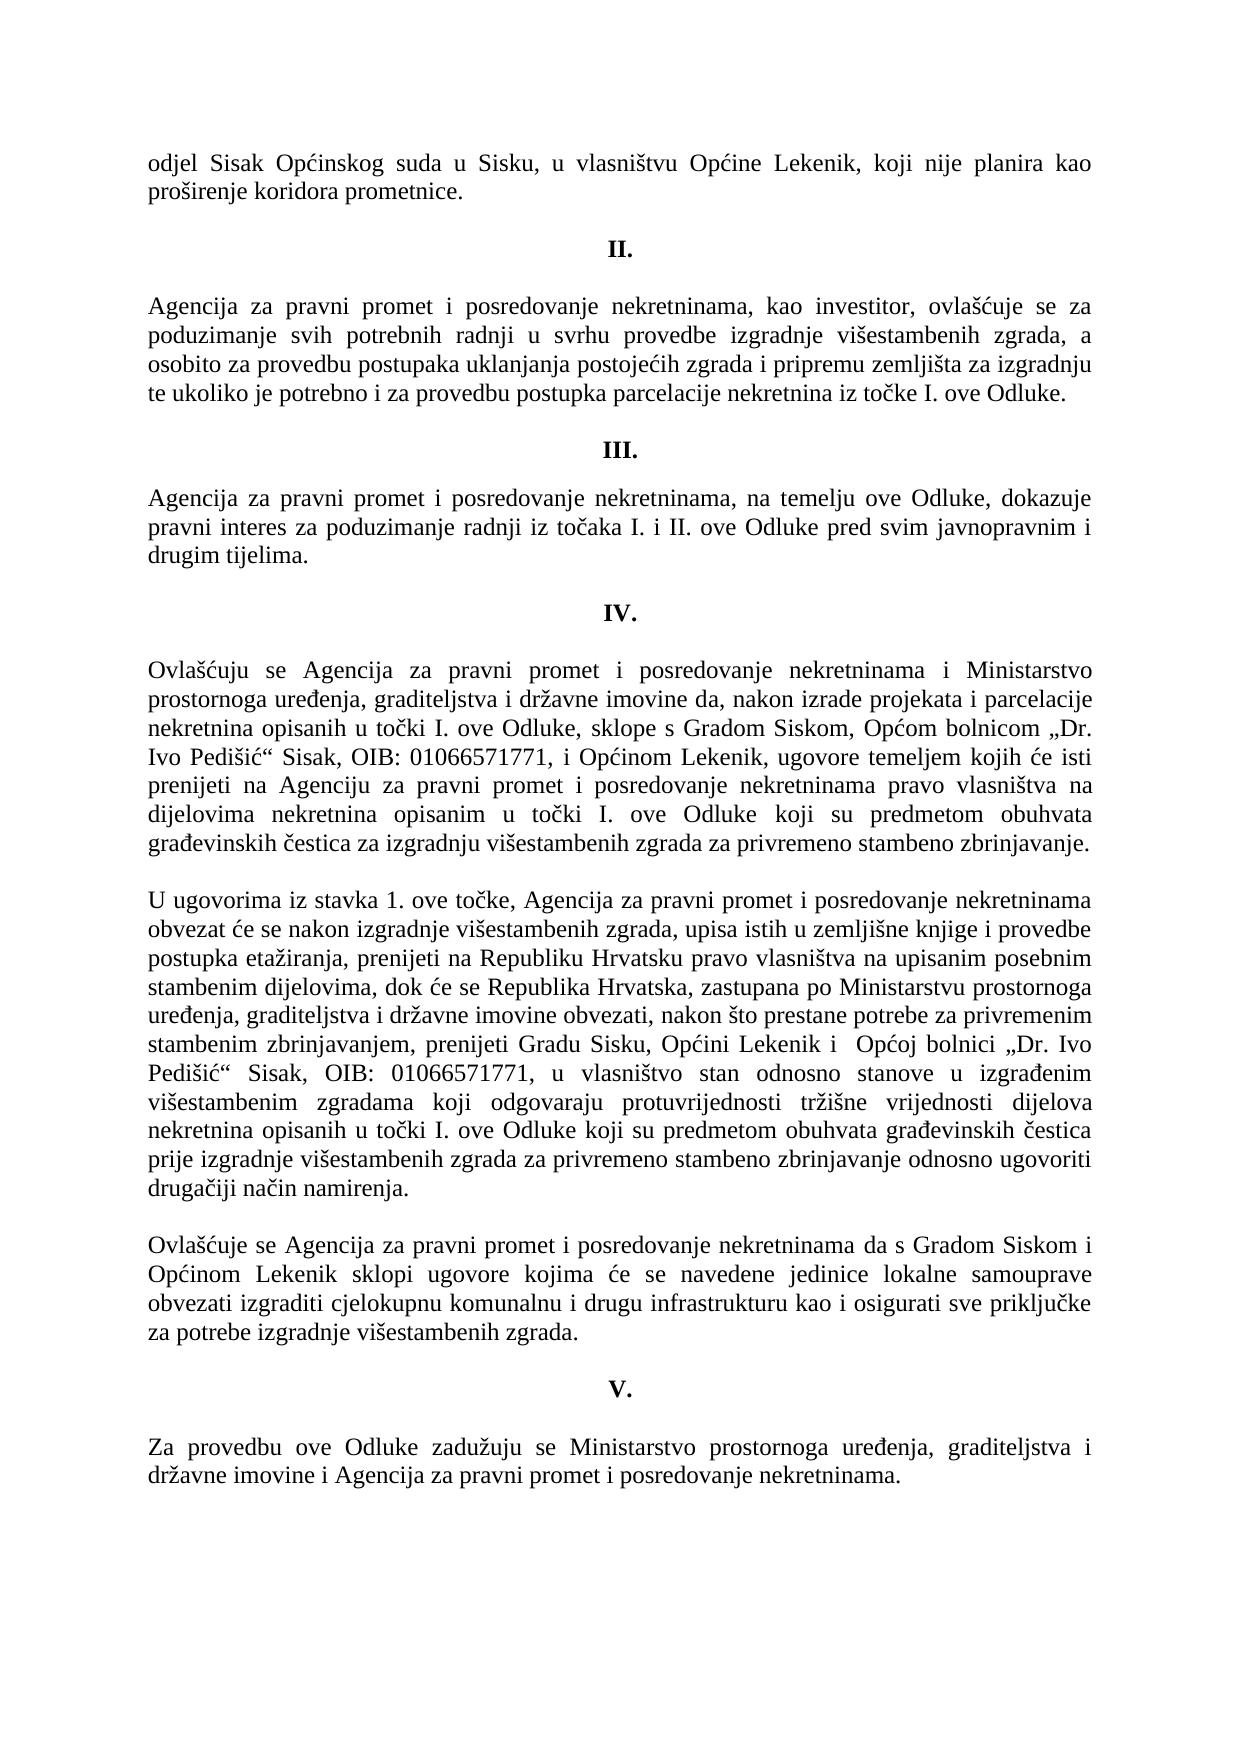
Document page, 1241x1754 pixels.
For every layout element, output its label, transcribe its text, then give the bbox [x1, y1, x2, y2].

text Agencija za pravni promet i posredovanje nekretninama, na temelju ove Odluke, dokazuje pravni interes za poduzimanje radnji iz točaka I. i II. ove Odluke pred svim javnopravnim i drugim tijelima. [148, 483, 1093, 569]
text II. [148, 234, 1093, 263]
text V. [148, 1374, 1093, 1403]
text Ovlašćuju se Agencija za pravni promet i posredovanje nekretninama i Ministarstvo prostornoga uređenja, graditeljstva i državne imovine da, nakon izrade projekata i parcelacije nekretnina opisanih u točki I. ove Odluke, sklope s Gradom Siskom, Općom bolnicom „Dr. Ivo Pedišić“ Sisak, OIB: 01066571771, i Općinom Lekenik, ugovore temeljem kojih će isti prenijeti na Agenciju za pravni promet i posredovanje nekretninama pravo vlasništva na dijelovima nekretnina opisanim u točki I. ove Odluke koji su predmetom obuhvata građevinskih čestica za izgradnju višestambenih zgrada za privremeno stambeno zbrinjavanje. [148, 656, 1093, 857]
text U ugovorima iz stavka 1. ove točke, Agencija za pravni promet i posredovanje nekretninama obvezat će se nakon izgradnje višestambenih zgrada, upisa istih u zemljišne knjige i provedbe postupka etažiranja, prenijeti na Republiku Hrvatsku pravo vlasništva na upisanim posebnim stambenim dijelovima, dok će se Republika Hrvatska, zastupana po Ministarstvu prostornoga uređenja, graditeljstva i državne imovine obvezati, nakon što prestane potrebe za privremenim stambenim zbrinjavanjem, prenijeti Gradu Sisku, Općini Lekenik i Općoj bolnici „Dr. Ivo Pedišić“ Sisak, OIB: 01066571771, u vlasništvo stan odnosno stanove u izgrađenim višestambenim zgradama koji odgovaraju protuvrijednosti tržišne vrijednosti dijelova nekretnina opisanih u točki I. ove Odluke koji su predmetom obuhvata građevinskih čestica prije izgradnje višestambenih zgrada za privremeno stambeno zbrinjavanje odnosno ugovoriti drugačiji način namirenja. [148, 886, 1093, 1202]
text Za provedbu ove Odluke zadužuju se Ministarstvo prostornoga uređenja, graditeljstva i državne imovine i Agencija za pravni promet i posredovanje nekretninama. [148, 1432, 1093, 1489]
text IV. [148, 598, 1093, 627]
text Agencija za pravni promet i posredovanje nekretninama, kao investitor, ovlašćuje se za poduzimanje svih potrebnih radnji u svrhu provedbe izgradnje višestambenih zgrada, a osobito za provedbu postupaka uklanjanja postojećih zgrada i pripremu zemljišta za izgradnju te ukoliko je potrebno i za provedbu postupka parcelacije nekretnina iz točke I. ove Odluke. [148, 291, 1093, 406]
text Ovlašćuje se Agencija za pravni promet i posredovanje nekretninama da s Gradom Siskom i Općinom Lekenik sklopi ugovore kojima će se navedene jedinice lokalne samouprave obvezati izgraditi cjelokupnu komunalnu i drugu infrastrukturu kao i osigurati sve priključke za potrebe izgradnje višestambenih zgrada. [148, 1231, 1093, 1346]
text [148, 148, 1093, 205]
text III. [148, 435, 1093, 464]
